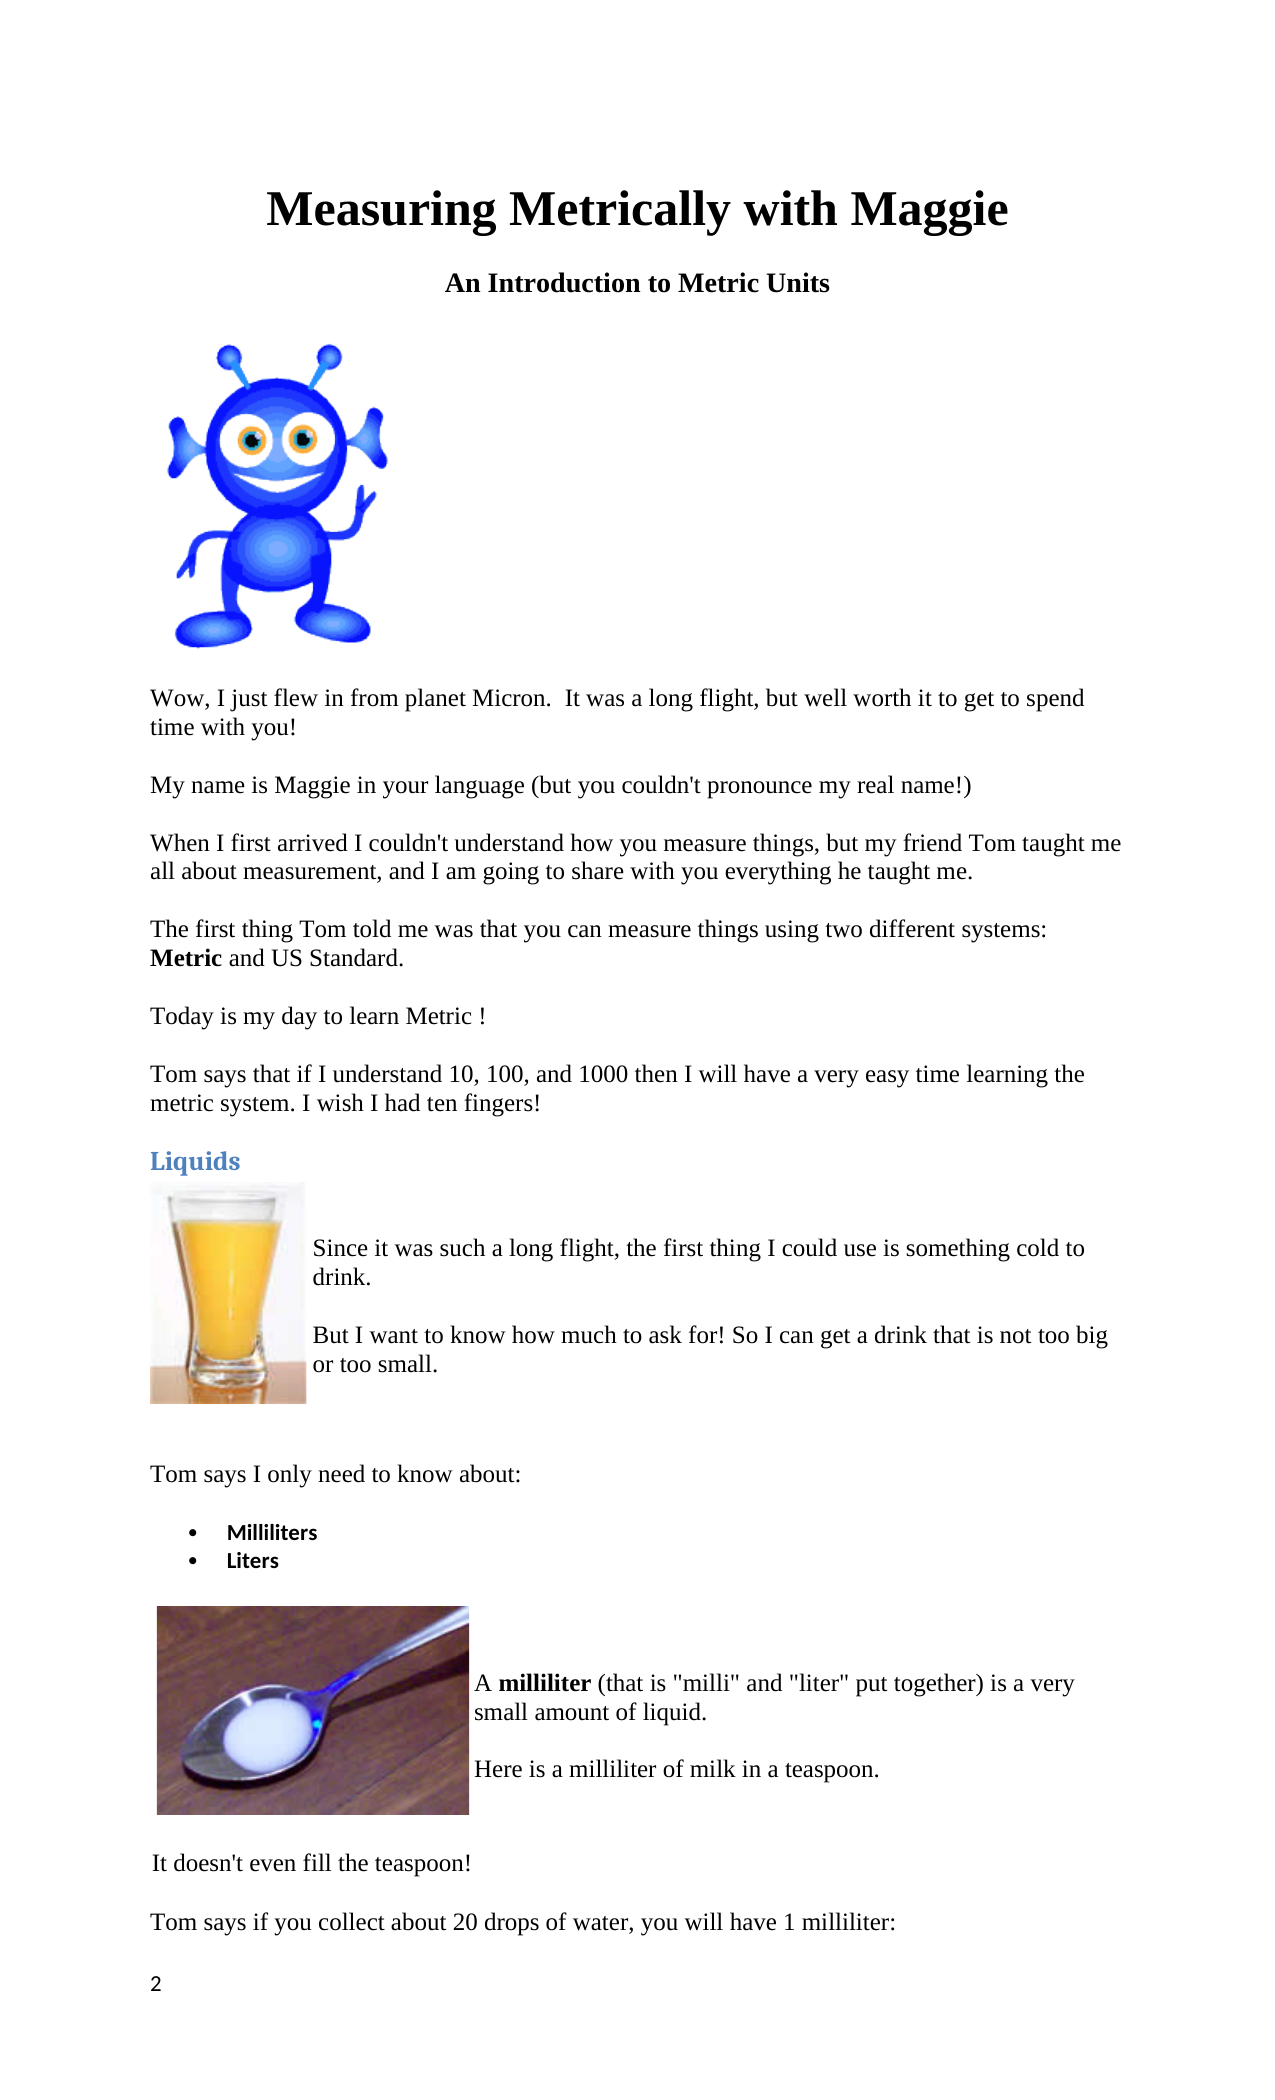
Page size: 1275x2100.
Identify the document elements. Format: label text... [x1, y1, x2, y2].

text Wow, I just flew in from planet Micron. It was a long flight, but well worth it to get to spend time with you! [150, 683, 1125, 741]
text The first thing Tom told me was that you can measure things using two different systems: Metric and US Standard. [150, 914, 1125, 972]
table_header [149, 1181, 311, 1429]
table_cell A milliliter (that is "milli" and "liter" put together) is a very small amount of liquid. Here is a milliliter of milk in a teaspoon. [473, 1605, 1125, 1846]
text When I first arrived I couldn't understand how you measure things, but my friend Tom taught me all about measurement, and I am going to share with you everything he taught me. [150, 828, 1125, 885]
table_cell It doesn't even fill the teaspoon! [150, 1846, 1125, 1878]
text Tom says that if I understand 10, 100, and 1000 then I will have a very easy time learning the metric system. I wish I had ten fingers! [150, 1059, 1125, 1116]
table_header Milliliters Liters [150, 1517, 469, 1605]
picture [156, 1606, 470, 1815]
text Today is my day to learn Metric ! [150, 1001, 1125, 1030]
text My name is Maggie in your language (but you couldn't pronounce my real name!) [150, 770, 1125, 798]
text Measuring Metrically with Maggie [150, 179, 1125, 237]
table_header Since it was such a long flight, the first thing I could use is something cold to drink. But I want to know how much to ask for! So I can get a drink that is not too big or too small. [311, 1181, 1123, 1429]
picture [150, 1182, 307, 1404]
subtitle Liquids [150, 1146, 1125, 1177]
table_cell [150, 1605, 472, 1846]
picture [150, 327, 393, 654]
text Tom says I only need to know about: [150, 1459, 1125, 1487]
text Tom says if you collect about 20 drops of water, you will have 1 milliliter: [150, 1907, 1125, 1936]
text An Introduction to Metric Units [150, 266, 1125, 298]
